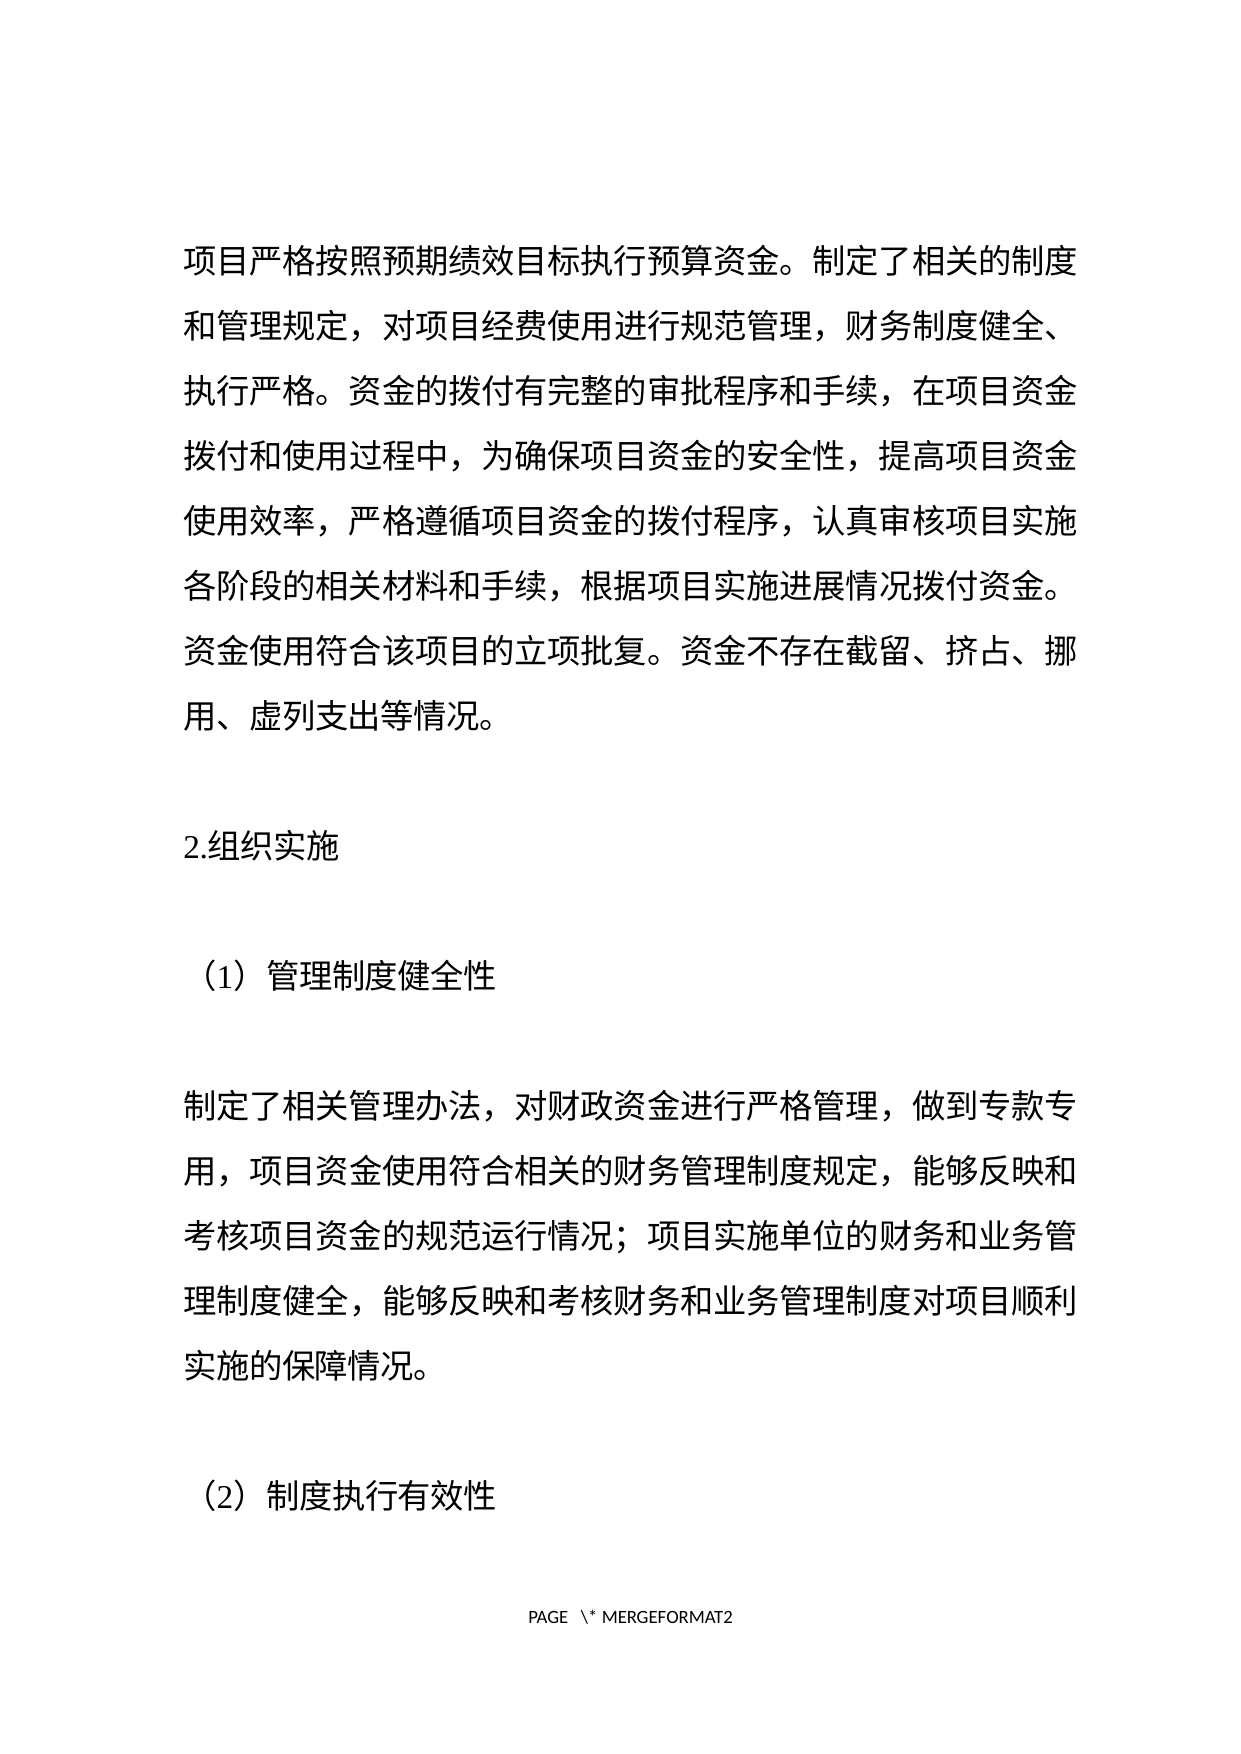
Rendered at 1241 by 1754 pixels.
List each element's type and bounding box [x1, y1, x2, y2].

text [183, 162, 1078, 1527]
